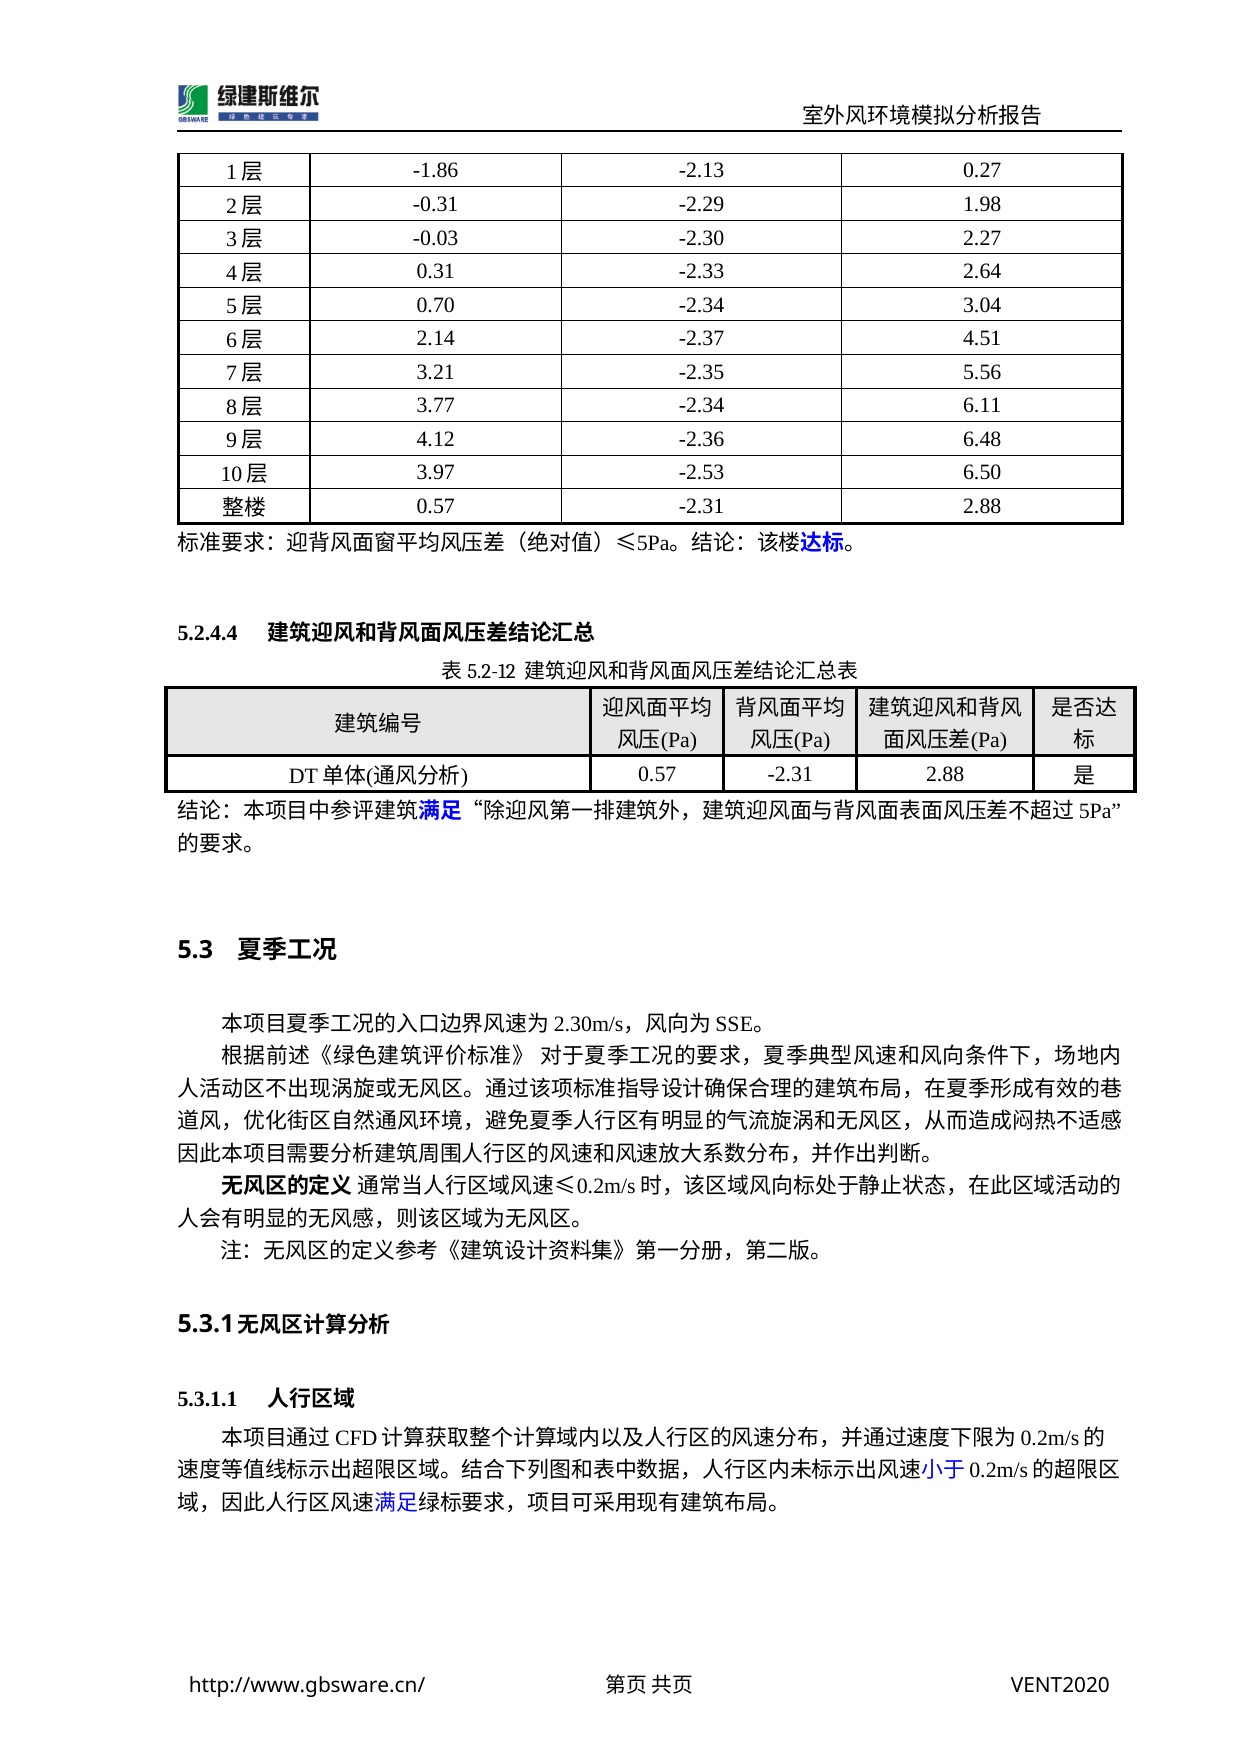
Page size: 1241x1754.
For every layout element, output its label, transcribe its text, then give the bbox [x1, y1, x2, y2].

table_cell 整楼 [180, 489, 309, 522]
subtitle 无风区计算分析 [177, 1290, 1122, 1355]
table_cell 4层 [180, 254, 309, 287]
table_cell 7层 [180, 355, 309, 387]
table_header 迎风面平均风压(Pa) [592, 689, 722, 754]
table_cell 3.04 [842, 288, 1121, 320]
table_cell 0.57 [592, 757, 722, 790]
text 本项目夏季工况的入口边界风速为2.30m/s，风向为SSE。 [177, 1005, 1122, 1038]
table_cell 6.11 [842, 389, 1121, 421]
table_cell 6.48 [842, 422, 1121, 454]
table_cell -2.34 [562, 389, 841, 421]
table_cell -2.29 [562, 187, 841, 220]
table_cell -0.03 [311, 221, 561, 253]
table_cell 是 [1035, 757, 1133, 790]
table_cell 2.27 [842, 221, 1121, 253]
table_cell 3.97 [311, 456, 561, 488]
table_header 建筑迎风和背风面风压差(Pa) [858, 689, 1032, 754]
subtitle 夏季工况 [177, 915, 1122, 980]
subtitle 建筑迎风和背风面风压差结论汇总 [177, 615, 1122, 647]
picture [177, 82, 320, 124]
text 标准要求：迎背风面窗平均风压差（绝对值）≤5Pa。结论：该楼达标。 [177, 525, 1122, 557]
table_cell 2.64 [842, 254, 1121, 287]
table_cell DT单体(通风分析) [168, 757, 589, 790]
table_cell 1层 [180, 154, 309, 186]
table_cell -2.31 [725, 757, 855, 790]
table_cell 0.27 [842, 154, 1121, 186]
table_cell 6.50 [842, 456, 1121, 488]
table_header 是否达标 [1035, 689, 1133, 754]
text 注：无风区的定义参考《建筑设计资料集》第一分册，第二版。 [177, 1233, 1122, 1265]
table_cell 0.70 [311, 288, 561, 320]
table_cell 2层 [180, 187, 309, 220]
table_cell -2.53 [562, 456, 841, 488]
table_cell 1.98 [842, 187, 1121, 220]
table_cell 5层 [180, 288, 309, 320]
table_cell 0.31 [311, 254, 561, 287]
text 结论：本项目中参评建筑满足“除迎风第一排建筑外，建筑迎风面与背风面表面风压差不超过5Pa”的要求。 [177, 793, 1122, 858]
table_cell 5.56 [842, 355, 1121, 387]
table_cell 10层 [180, 456, 309, 488]
subtitle 人行区域 [177, 1380, 1122, 1413]
table_cell 4.51 [842, 321, 1121, 354]
text 无风区的定义 通常当人行区域风速≤0.2m/s时，该区域风向标处于静止状态，在此区域活动的人会有明显的无风感，则该区域为无风区。 [177, 1168, 1122, 1233]
table_cell -2.31 [562, 489, 841, 522]
table_cell -2.35 [562, 355, 841, 387]
table_cell -1.86 [311, 154, 561, 186]
table_header 背风面平均风压(Pa) [725, 689, 855, 754]
table_cell 3.21 [311, 355, 561, 387]
table_cell 4.12 [311, 422, 561, 454]
text 本项目通过CFD计算获取整个计算域内以及人行区的风速分布，并通过速度下限为0.2m/s的速度等值线标示出超限区域。结合下列图和表中数据，人行区内未标示出风速小于0.2m/s的超限区域，因此人行区风速满足绿标要求，项目可采用现有建筑布局。 [177, 1419, 1122, 1517]
table_cell 0.57 [311, 489, 561, 522]
table_cell 3层 [180, 221, 309, 253]
table_cell -2.34 [562, 288, 841, 320]
table_cell -2.37 [562, 321, 841, 354]
table_cell 9层 [180, 422, 309, 454]
table_cell 2.88 [842, 489, 1121, 522]
table_cell -0.31 [311, 187, 561, 220]
table_cell 2.14 [311, 321, 561, 354]
table_cell 8层 [180, 389, 309, 421]
table_cell -2.30 [562, 221, 841, 253]
table_header 建筑编号 [168, 689, 589, 754]
table_cell -2.33 [562, 254, 841, 287]
table_cell -2.36 [562, 422, 841, 454]
text 根据前述《绿色建筑评价标准》 对于夏季工况的要求，夏季典型风速和风向条件下，场地内人活动区不出现涡旋或无风区。通过该项标准指导设计确保合理的建筑布局，在夏季形成有效的巷道风，优化街区自然通风环境，避免夏季人行区有明显的气流旋涡和无风区，从而造成闷热不适感。因此本项目需要分析建筑周围人行区的风速和风速放大系数分布，并作出判断。 [177, 1038, 1122, 1168]
table_cell -2.13 [562, 154, 841, 186]
table_cell 3.77 [311, 389, 561, 421]
table_cell 6层 [180, 321, 309, 354]
table_cell 2.88 [858, 757, 1032, 790]
